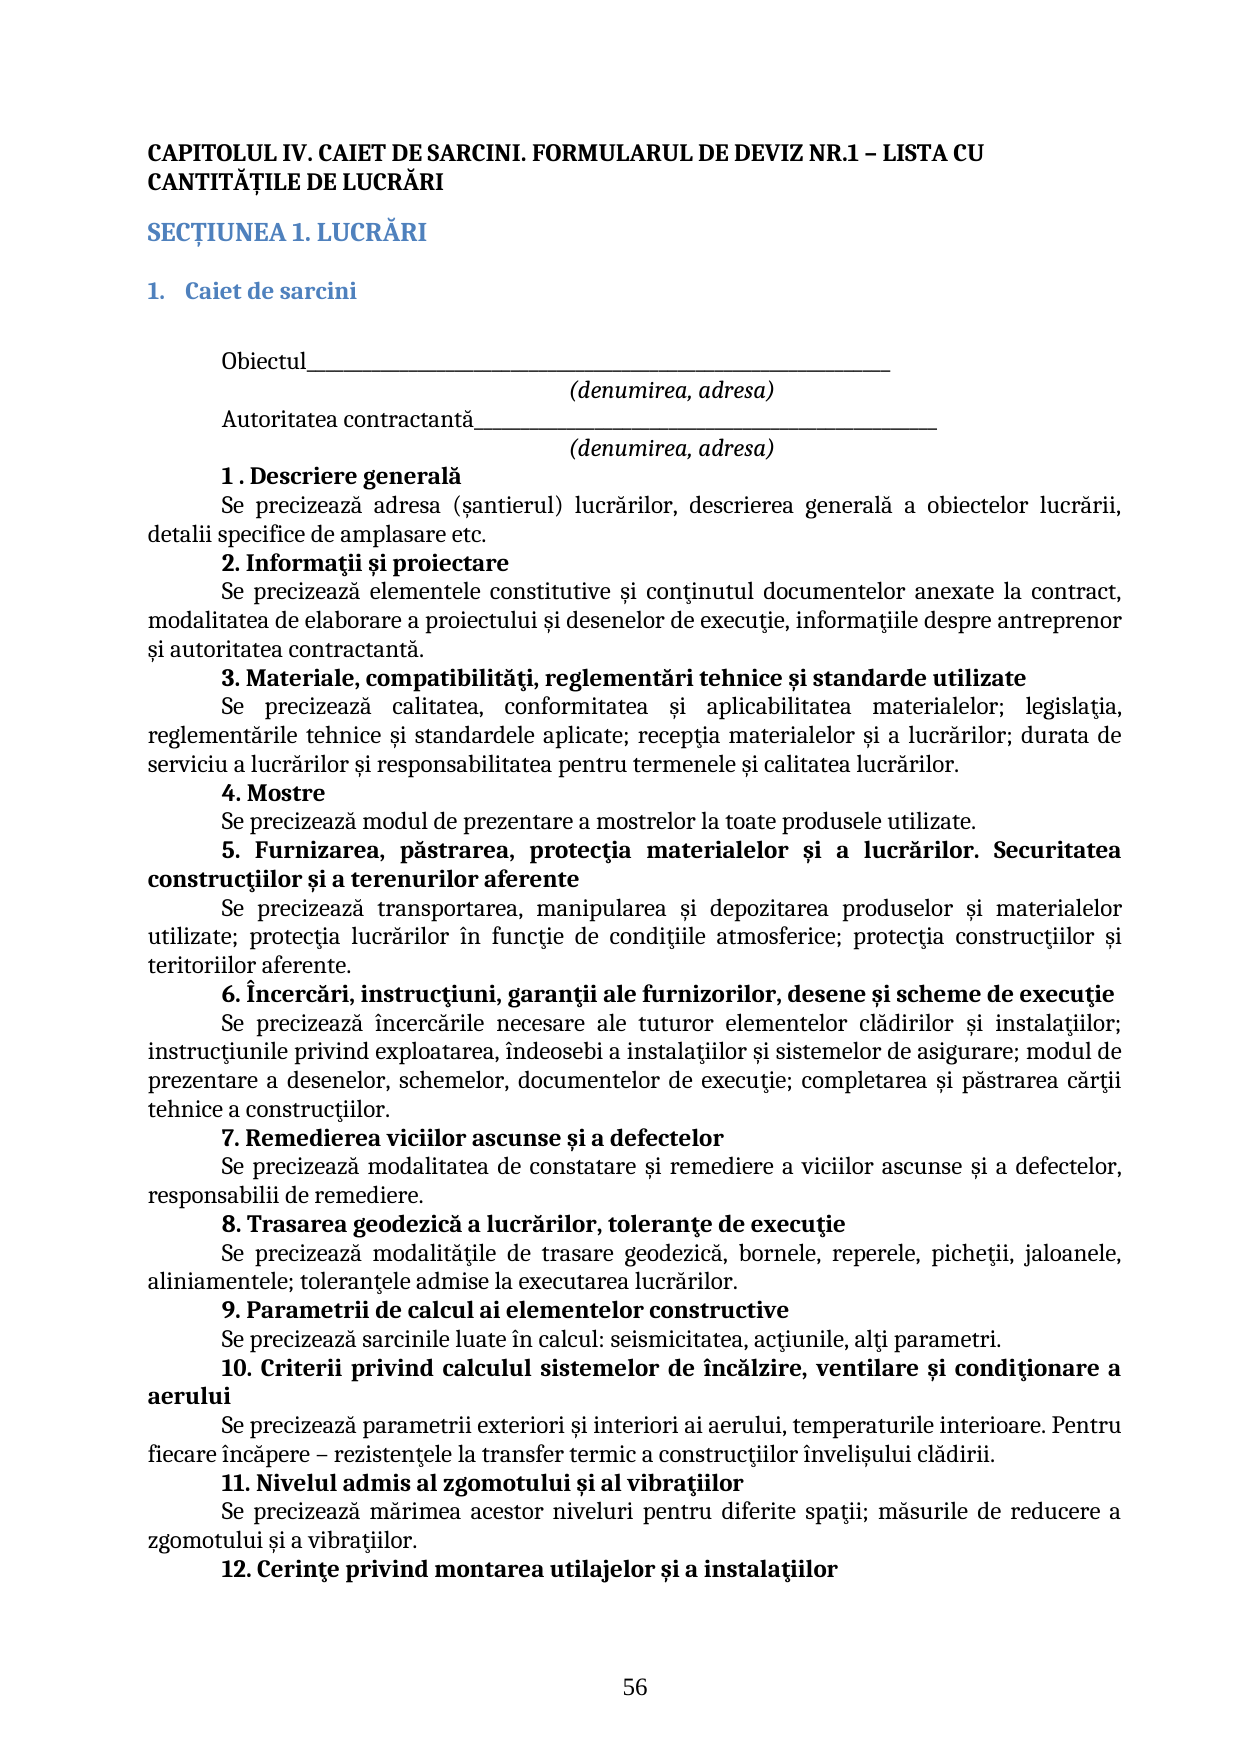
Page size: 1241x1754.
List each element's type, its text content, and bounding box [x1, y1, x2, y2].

subtitle SECȚIUNEA 1. LUCRĂRI [148, 217, 1122, 248]
text Se precizează adresa (şantierul) lucrărilor, descrierea generală a obiectelor lucrării, detalii specifice de amplasare etc. [148, 491, 1122, 548]
text Se precizează modalitatea de constatare şi remediere a viciilor ascunse şi a defectelor, responsabilii de remediere. [148, 1152, 1122, 1210]
text Se precizează parametrii exteriori şi interiori ai aerului, temperaturile interioare. Pentru fiecare încăpere – rezistenţele la transfer termic a construcţiilor învelişului clădirii. [148, 1411, 1122, 1468]
text 12. Cerinţe privind montarea utilajelor şi a instalaţiilor [148, 1555, 1122, 1583]
text 10. Criterii privind calculul sistemelor de încălzire, ventilare şi condiţionare a aerului [148, 1353, 1122, 1411]
text Se precizează modul de prezentare a mostrelor la toate produsele utilizate. [148, 807, 1122, 836]
text 8. Trasarea geodezică a lucrărilor, toleranţe de execuţie [148, 1210, 1122, 1238]
text 6. Încercări, instrucţiuni, garanţii ale furnizorilor, desene şi scheme de execuţie [148, 980, 1122, 1008]
text 11. Nivelul admis al zgomotului şi al vibraţiilor [148, 1468, 1122, 1497]
text 4. Mostre [148, 778, 1122, 807]
text 3. Materiale, compatibilităţi, reglementări tehnice şi standarde utilizate [148, 663, 1122, 692]
text 2. Informaţii şi proiectare [148, 548, 1122, 577]
text 5. Furnizarea, păstrarea, protecţia materialelor şi a lucrărilor. Securitatea construcţiilor şi a terenurilor aferente [148, 836, 1122, 893]
subtitle Caiet de sarcini [148, 277, 1122, 306]
text 9. Parametrii de calcul ai elementelor constructive [148, 1296, 1122, 1325]
text 1 . Descriere generală [148, 462, 1122, 491]
text Se precizează transportarea, manipularea şi depozitarea produselor şi materialelor utilizate; protecţia lucrărilor în funcţie de condiţiile atmosferice; protecţia construcţiilor şi teritoriilor aferente. [148, 893, 1122, 980]
text (denumirea, adresa) [148, 433, 1122, 462]
text Se precizează sarcinile luate în calcul: seismicitatea, acţiunile, alţi parametri. [148, 1325, 1122, 1353]
text Se precizează calitatea, conformitatea şi aplicabilitatea materialelor; legislaţia, reglementările tehnice şi standardele aplicate; recepţia materialelor şi a lucrărilor; durata de serviciu a lucrărilor şi responsabilitatea pentru termenele şi calitatea lucrărilor. [148, 692, 1122, 778]
text Autoritatea contractantă__________________________________________________ [148, 405, 1122, 433]
text (denumirea, adresa) [148, 376, 1122, 405]
text 7. Remedierea viciilor ascunse şi a defectelor [148, 1123, 1122, 1152]
text Obiectul_______________________________________________________________ [148, 347, 1122, 376]
text Se precizează elementele constitutive şi conţinutul documentelor anexate la contract, modalitatea de elaborare a proiectului şi desenelor de execuţie, informaţiile despre antreprenor şi autoritatea contractantă. [148, 577, 1122, 663]
text Se precizează modalităţile de trasare geodezică, bornele, reperele, picheţii, jaloanele, aliniamentele; toleranţele admise la executarea lucrărilor. [148, 1238, 1122, 1296]
subtitle CAPITOLUL IV. CAIET DE SARCINI. FORMULARUL DE DEVIZ NR.1 – LISTA CU CANTITĂȚILE DE LUCRĂRI [148, 139, 1122, 196]
text Se precizează mărimea acestor niveluri pentru diferite spaţii; măsurile de reducere a zgomotului şi a vibraţiilor. [148, 1497, 1122, 1555]
text Se precizează încercările necesare ale tuturor elementelor clădirilor şi instalaţiilor; instrucţiunile privind exploatarea, îndeosebi a instalaţiilor şi sistemelor de asigurare; modul de prezentare a desenelor, schemelor, documentelor de execuţie; completarea şi păstrarea cărţii tehnice a construcţiilor. [148, 1008, 1122, 1123]
